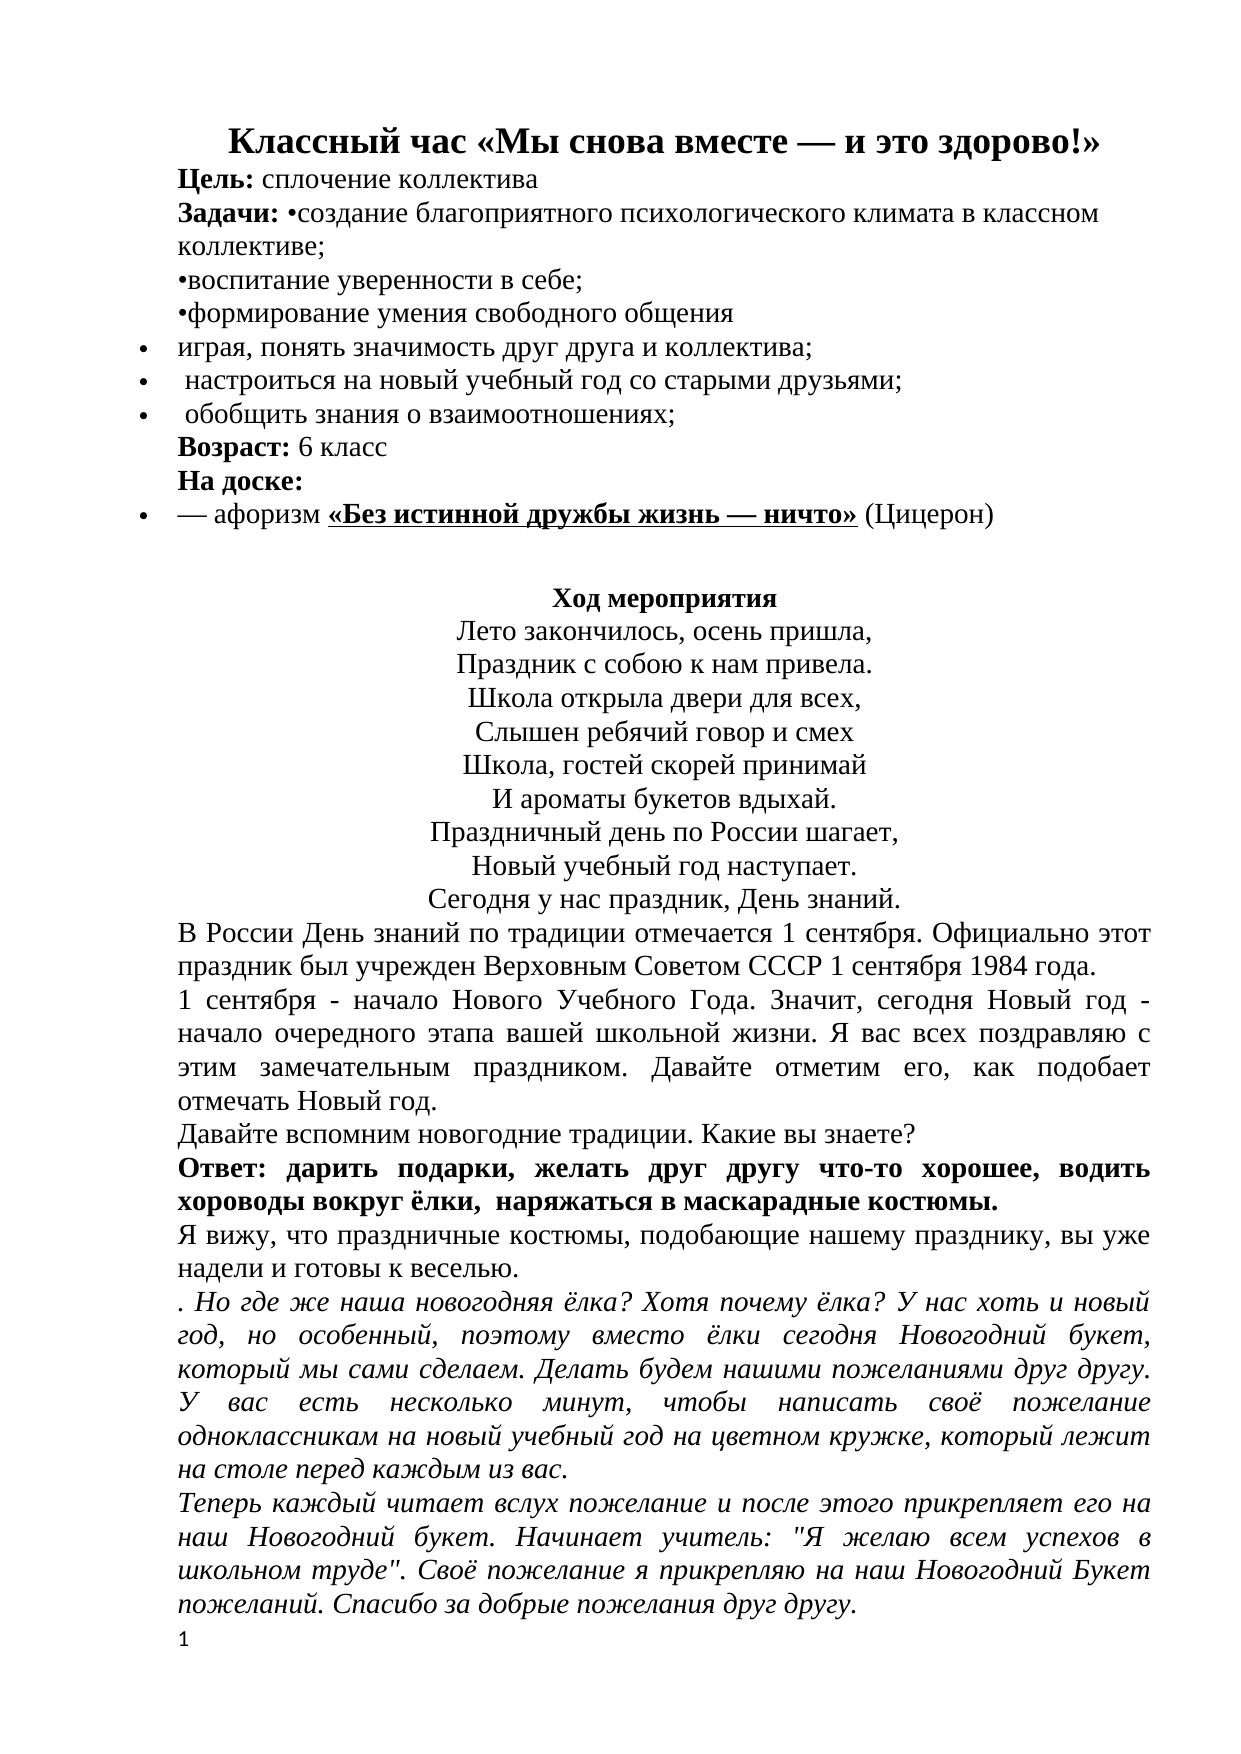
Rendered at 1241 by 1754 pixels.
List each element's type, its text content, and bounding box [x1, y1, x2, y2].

text Задачи: •создание благоприятного психологического климата в классном коллективе; [177, 195, 1152, 262]
list обобщить знания о взаимоотношениях; [140, 396, 1152, 429]
text •формирование умения свободного общения [177, 295, 1152, 329]
list играя, понять значимость друг друга и коллектива; [140, 329, 1152, 362]
text Давайте вспомним новогодние традиции. Какие вы знаете? [177, 1116, 1152, 1150]
text Я вижу, что праздничные костюмы, подобающие нашему празднику, вы уже надели и готовы к веселью. [177, 1217, 1152, 1284]
text . Но где же наша новогодняя ёлка? Хотя почему ёлка? У нас хоть и новый год, но особенный, поэтому вместо ёлки сегодня Новогодний букет, который мы сами сделаем. Делать будем нашими пожеланиями друг другу. У вас есть несколько минут, чтобы написать своё пожелание одноклассникам на новый учебный год на цветном кружке, который лежит на столе перед каждым из вас. [177, 1284, 1152, 1485]
text Ход мероприятия [177, 581, 1152, 613]
text Новый учебный год наступает. [177, 848, 1152, 881]
text Теперь каждый читает вслух пожелание и после этого прикрепляет его на наш Новогодний букет. Начинает учитель: "Я желаю всем успехов в школьном труде". Своё пожелание я прикрепляю на наш Новогодний Букет пожеланий. Спасибо за добрые пожелания друг другу. [177, 1485, 1152, 1619]
text Праздничный день по России шагает, [177, 814, 1152, 848]
text Праздник с собою к нам привела. [177, 647, 1152, 680]
text И ароматы букетов вдыхай. [177, 781, 1152, 814]
text В России День знаний по традиции отмечается 1 сентября. Официально этот праздник был учрежден Верховным Советом СССР 1 сентября 1984 года. [177, 915, 1152, 982]
text Слышен ребячий говор и смех [177, 714, 1152, 747]
text Школа открыла двери для всех, [177, 680, 1152, 714]
text Лето закончилось, осень пришла, [177, 613, 1152, 647]
text Классный час «Мы снова вместе — и это здорово!» [177, 118, 1152, 161]
list — афоризм «Без истинной дружбы жизнь — ничто» (Цицерон) [140, 497, 1152, 530]
text На доске: [177, 463, 1152, 497]
text Школа, гостей скорей принимай [177, 747, 1152, 781]
text Возраст: 6 класс [177, 429, 1152, 463]
text 1 сентября - начало Нового Учебного Года. Значит, сегодня Новый год - начало очередного этапа вашей школьной жизни. Я вас всех поздравляю с этим замечательным праздником. Давайте отметим его, как подобает отмечать Новый год. [177, 982, 1152, 1116]
text •воспитание уверенности в себе; [177, 262, 1152, 295]
text Цель: сплочение коллектива [177, 161, 1152, 195]
text Ответ: дарить подарки, желать друг другу что-то хорошее, водить хороводы вокруг ёлки, наряжаться в маскарадные костюмы. [177, 1150, 1152, 1217]
list настроиться на новый учебный год со старыми друзьями; [140, 362, 1152, 396]
text Сегодня у нас праздник, День знаний. [177, 881, 1152, 915]
